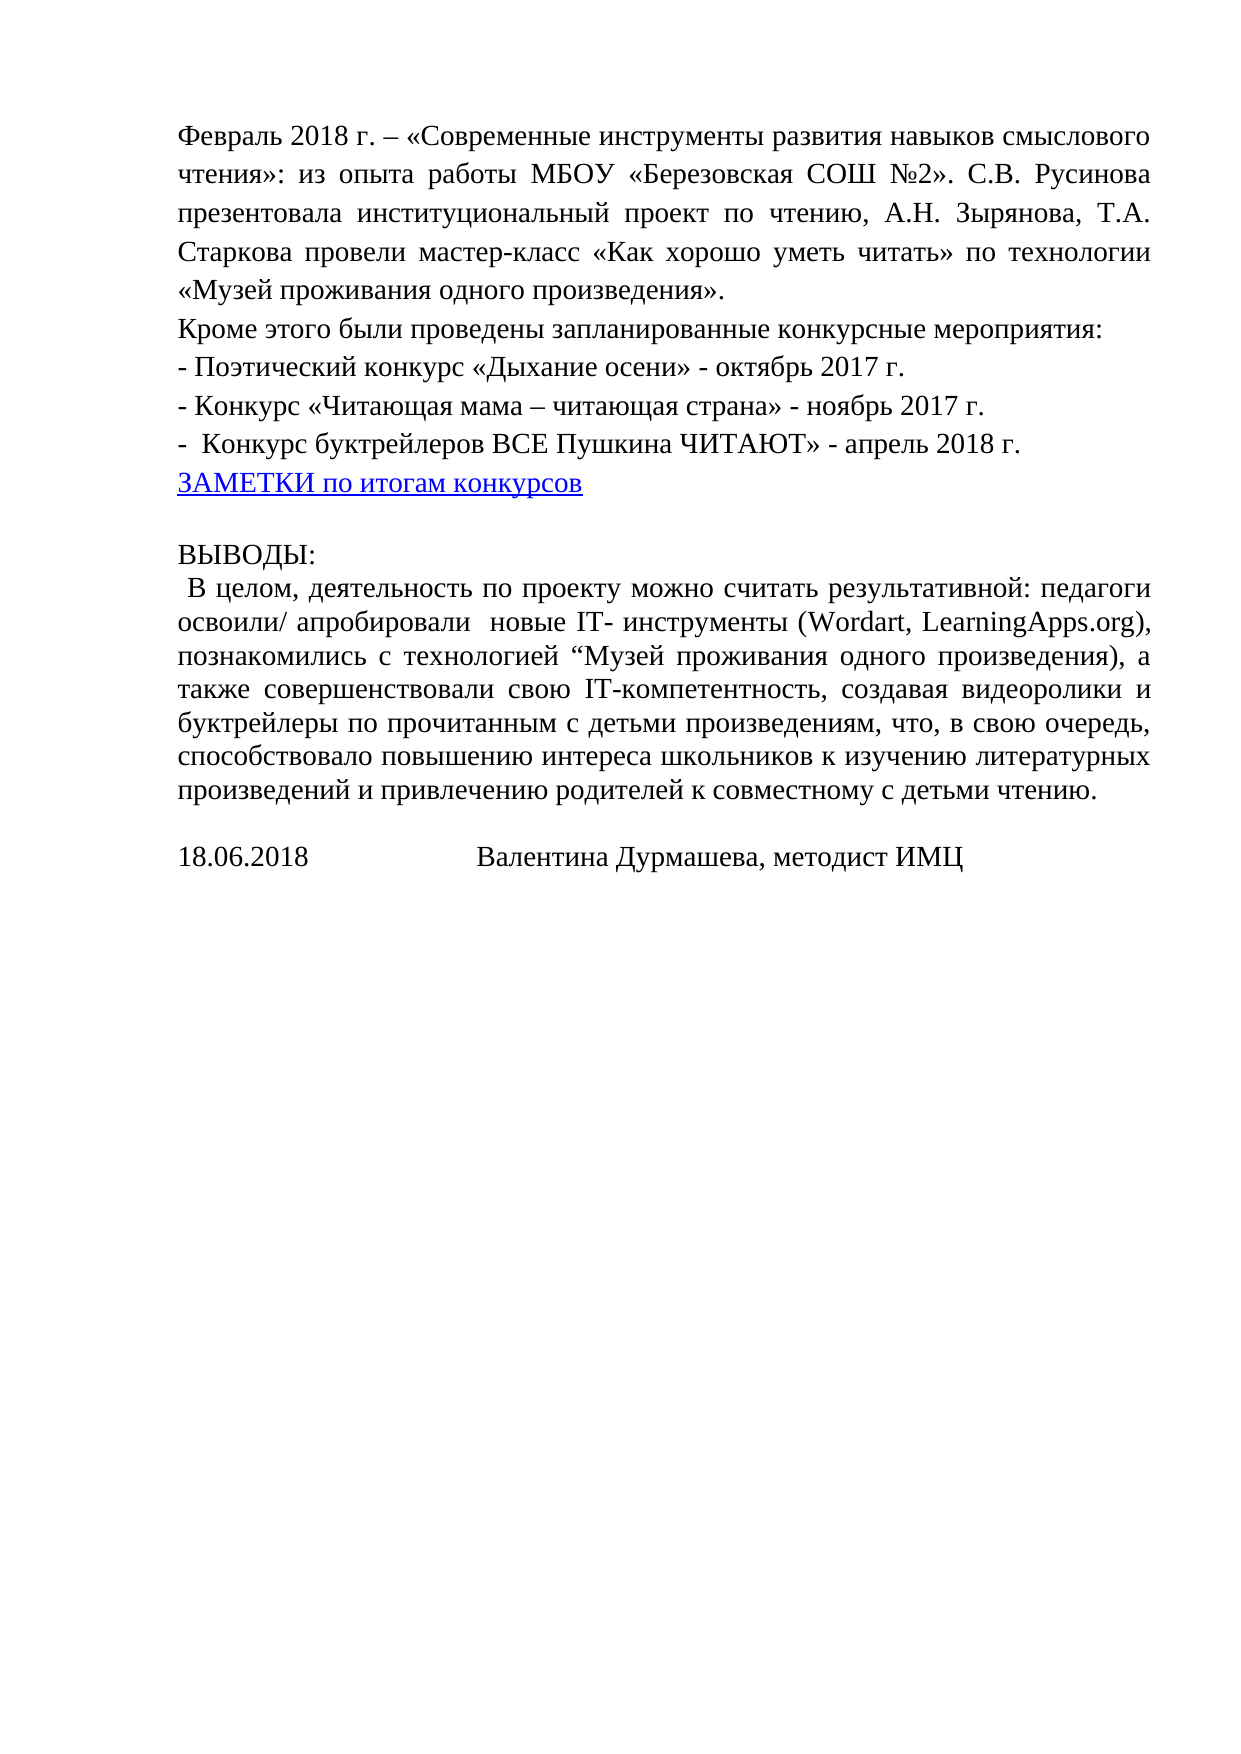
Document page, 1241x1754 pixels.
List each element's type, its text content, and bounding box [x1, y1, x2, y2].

text Кроме этого были проведены запланированные конкурсные мероприятия: [177, 311, 1152, 344]
text - Конкурс «Читающая мама – читающая страна» - ноябрь 2017 г. [177, 388, 1152, 421]
text Февраль 2018 г. – «Современные инструменты развития навыков смыслового чтения»: из опыта работы МБОУ «Березовская СОШ №2». С.В. Русинова презентовала институциональный проект по чтению, А.Н. Зырянова, Т.А. Старкова провели мастер-класс «Как хорошо уметь читать» по технологии «Музей проживания одного произведения». [177, 118, 1152, 306]
text В целом, деятельность по проекту можно считать результативной: педагоги освоили/ апробировали новые IT- инструменты (Wordart, LearningApps.org), познакомились с технологией “Музей проживания одного произведения), а также совершенствовали свою IT-компетентность, создавая видеоролики и буктрейлеры по прочитанным с детьми произведениям, что, в свою очередь, способствовало повышению интереса школьников к изучению литературных произведений и привлечению родителей к совместному с детьми чтению. [177, 571, 1152, 805]
text - Конкурс буктрейлеров ВСЕ Пушкина ЧИТАЮТ» - апрель 2018 г. [177, 426, 1152, 460]
text ВЫВОДЫ: [177, 537, 1152, 571]
text - Поэтический конкурс «Дыхание осени» - октябрь 2017 г. [177, 349, 1152, 383]
text 18.06.2018 Валентина Дурмашева, методист ИМЦ [177, 839, 1152, 872]
text ЗАМЕТКИ по итогам конкурсов [177, 465, 1152, 498]
